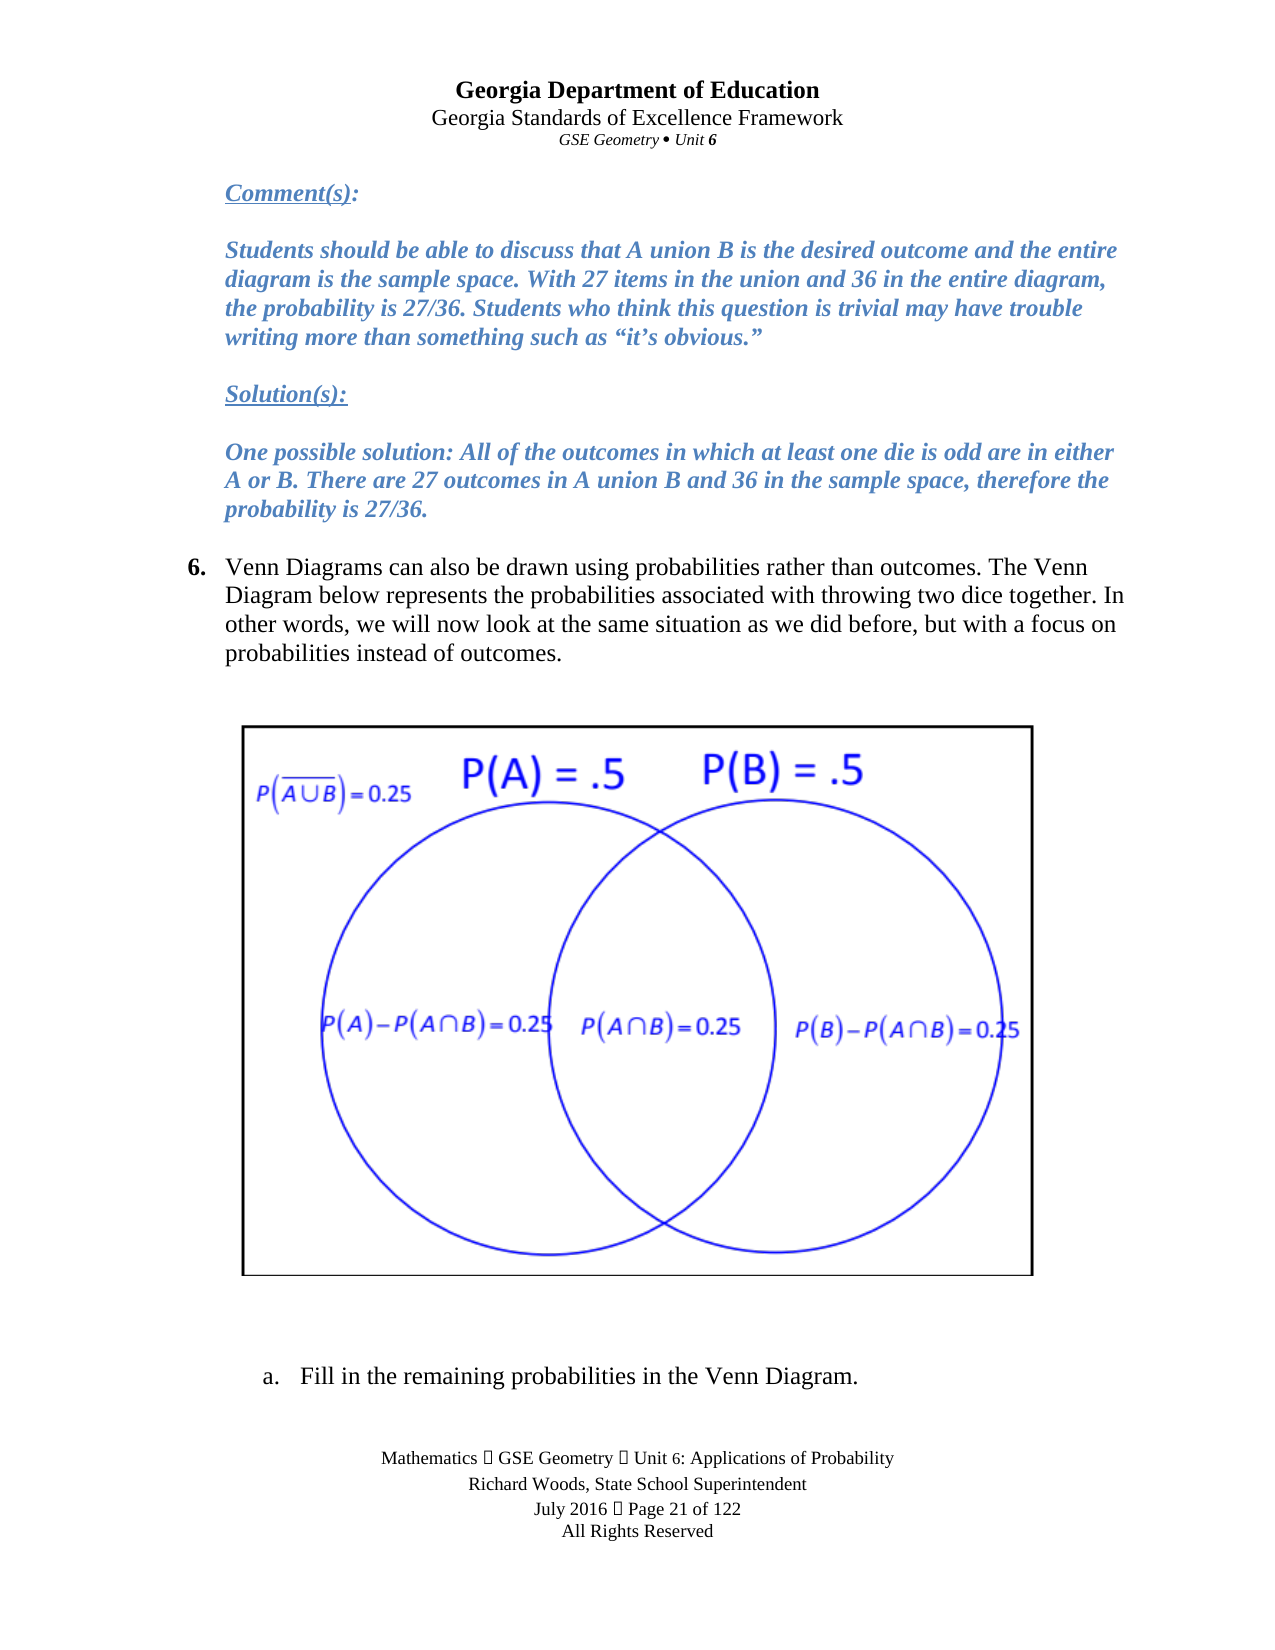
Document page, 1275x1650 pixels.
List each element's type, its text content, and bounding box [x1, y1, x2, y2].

list Fill in the remaining probabilities in the Venn Diagram. [262, 1361, 1125, 1390]
text Students should be able to discuss that A union B is the desired outcome and the entire diagram is the sample space. With 27 items in the union and 36 in the entire diagram, the probability is 27/36. Students who think this question is trivial may have trouble writing more than something such as “it’s obvious.” [225, 236, 1125, 351]
text One possible solution: All of the outcomes in which at least one die is odd are in either A or B. There are 27 outcomes in A union B and 36 in the sample space, therefore the probability is 27/36. [225, 437, 1125, 523]
list Venn Diagrams can also be drawn using probabilities rather than outcomes. The Venn Diagram below represents the probabilities associated with throwing two dice together. In other words, we will now look at the same situation as we did before, but with a focus on probabilities instead of outcomes. [187, 552, 1125, 667]
text Comment(s): [150, 178, 1125, 207]
text Solution(s): [150, 379, 1125, 408]
